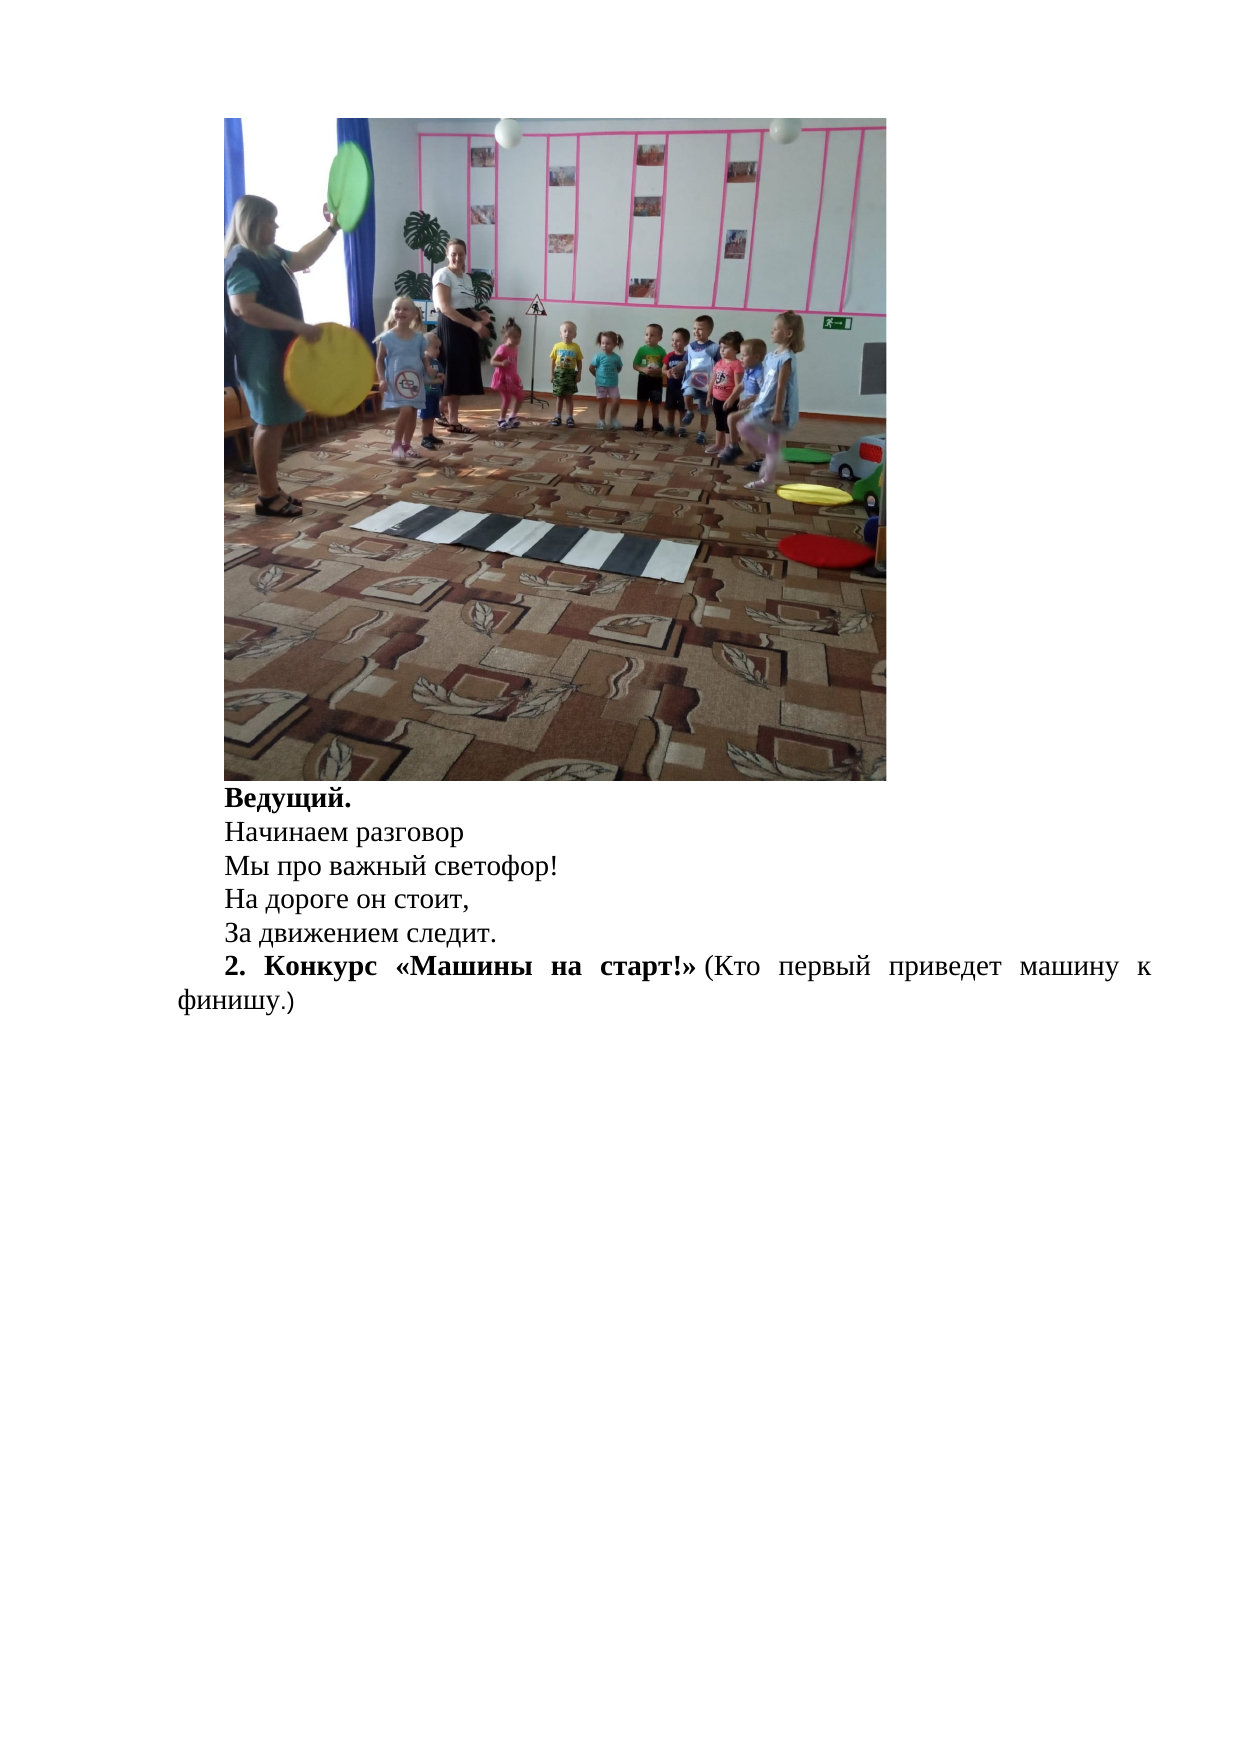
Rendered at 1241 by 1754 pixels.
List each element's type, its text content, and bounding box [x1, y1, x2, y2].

text Начинаем разговор [177, 814, 1152, 848]
picture [224, 118, 887, 781]
text Ведущий. [177, 781, 1152, 814]
text На дороге он стоит, [177, 881, 1152, 915]
text За движением следит. [177, 915, 1152, 948]
text 2. Конкурс «Машины на старт!» (Кто первый приведет машину к финишу.) [177, 948, 1152, 1015]
text Мы про важный светофор! [177, 848, 1152, 881]
